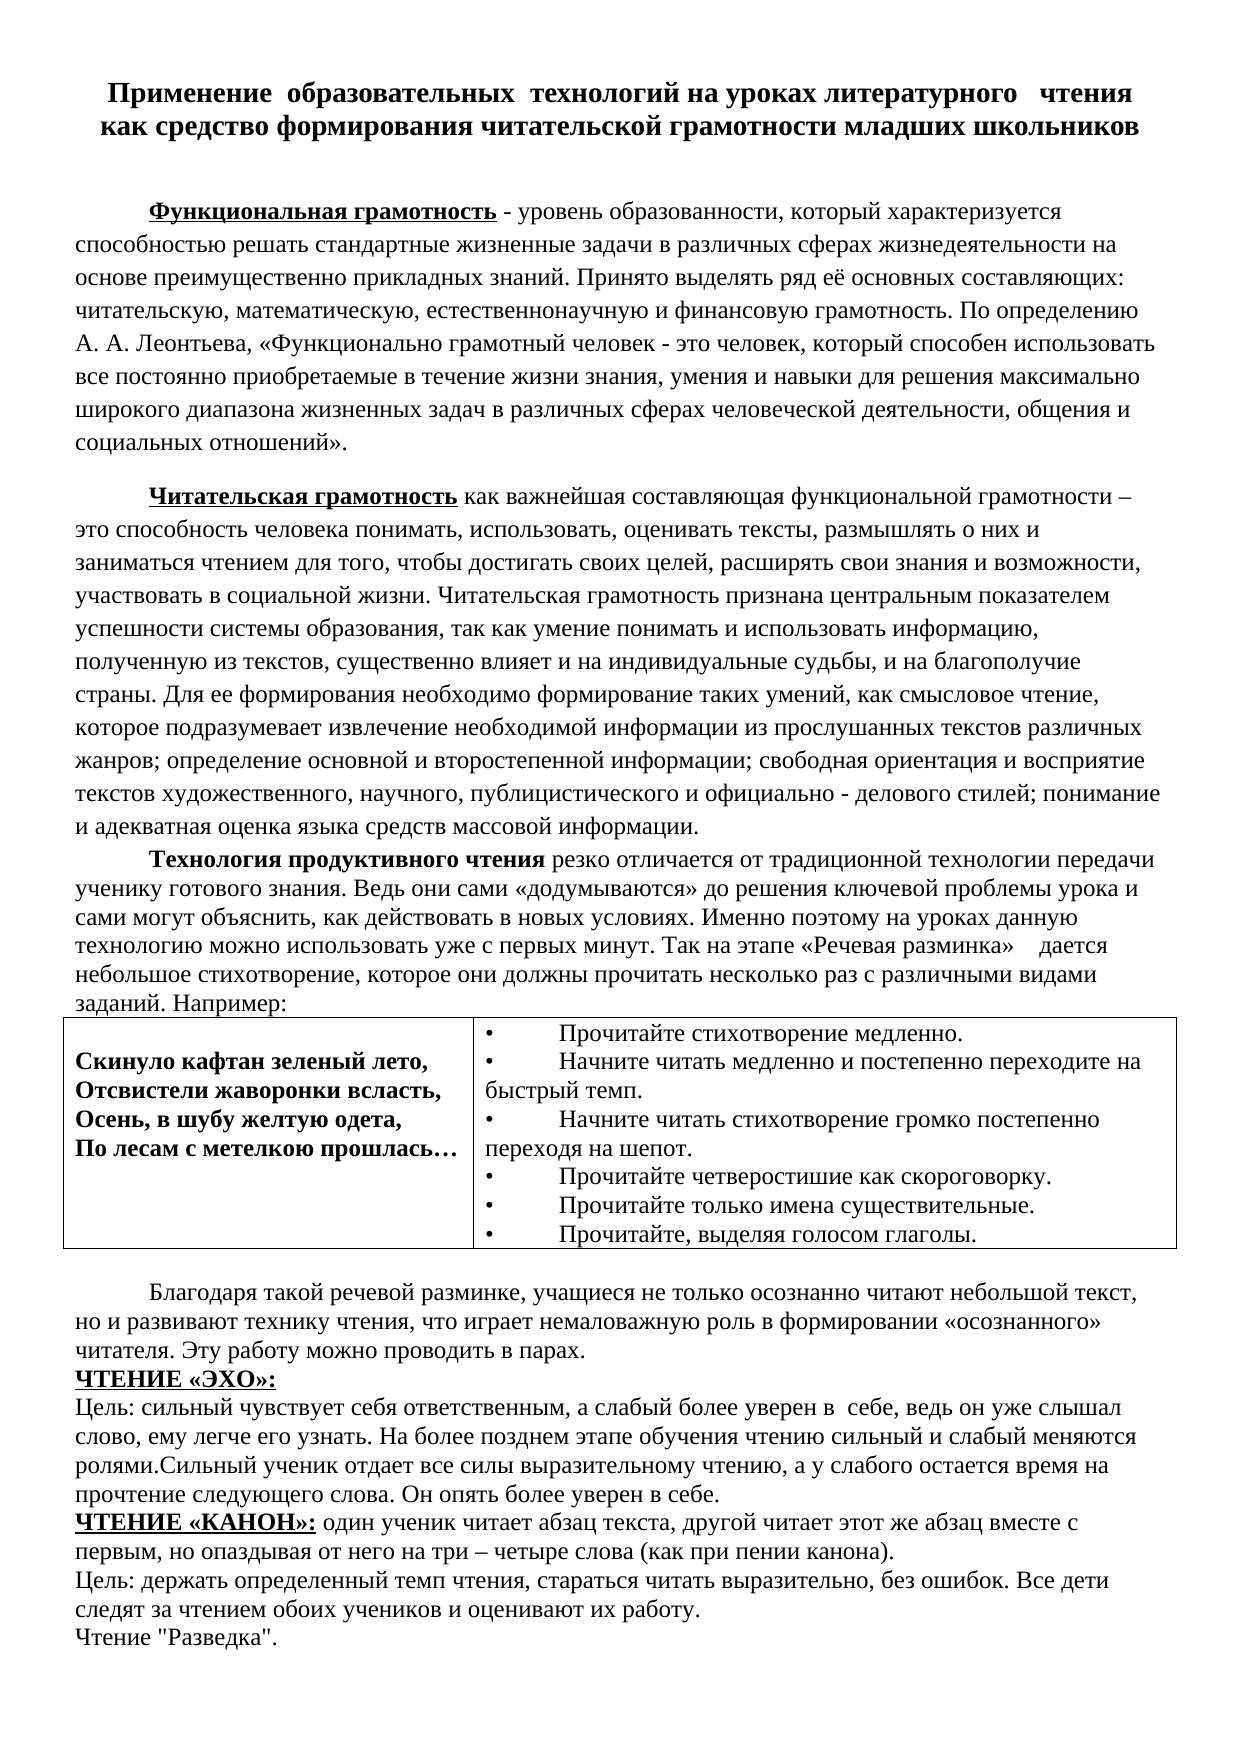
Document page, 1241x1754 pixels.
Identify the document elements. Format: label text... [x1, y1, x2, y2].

table_header • Прочитайте стихотворение медленно. • Начните читать медленно и постепенно переходите на быстрый темп. • Начните читать стихотворение громко постепенно переходя на шепот. • Прочитайте четверостишие как скороговорку. • Прочитайте только имена существительные. • Прочитайте, выделяя голосом глаголы. [474, 1018, 1176, 1248]
text Читательская грамотность как важнейшая составляющая функциональной грамотности – это способность человека понимать, использовать, оценивать тексты, размышлять о них и заниматься чтением для того, чтобы достигать своих целей, расширять свои знания и возможности, участвовать в социальной жизни. Читательская грамотность признана центральным показателем успешности системы образования, так как умение понимать и использовать информацию, полученную из текстов, существенно влияет и на индивидуальные судьбы, и на благополучие страны. Для ее формирования необходимо формирование таких умений, как смысловое чтение, которое подразумевает извлечение необходимой информации из прослушанных текстов различных жанров; определение основной и второстепенной информации; свободная ориентация и восприятие текстов художественного, научного, публицистического и официально - делового стилей; понимание и адекватная оценка языка средств массовой информации. [75, 481, 1165, 840]
text ЧТЕНИЕ «ЭХО»: [75, 1364, 1165, 1392]
text Чтение "Разведка". [75, 1622, 1165, 1651]
text Функциональная грамотность - уровень образованности, который характеризуется способностью решать стандартные жизненные задачи в различных сферах жизнедеятельности на основе преимущественно прикладных знаний. Принято выделять ряд её основных составляющих: читательскую, математическую, естественнонаучную и финансовую грамотность. По определению А. А. Леонтьева, «Функционально грамотный человек - это человек, который способен использовать все постоянно приобретаемые в течение жизни знания, умения и навыки для решения максимально широкого диапазона жизненных задач в различных сферах человеческой деятельности, общения и социальных отношений». [75, 196, 1165, 456]
text ЧТЕНИЕ «КАНОН»: один ученик читает абзац текста, другой читает этот же абзац вместе с первым, но опаздывая от него на три – четыре слова (как при пении канона). [75, 1507, 1165, 1565]
table_header Скинуло кафтан зеленый лето, Отсвистели жаворонки всласть, Осень, в шубу желтую одета, По лесам с метелкою прошлась… [64, 1018, 473, 1248]
text Технология продуктивного чтения резко отличается от традиционной технологии передачи ученику готового знания. Ведь они сами «додумываются» до решения ключевой проблемы урока и сами могут объяснить, как действовать в новых условиях. Именно поэтому на уроках данную технологию можно использовать уже с первых минут. Так на этапе «Речевая разминка» дается небольшое стихотворение, которое они должны прочитать несколько раз с различными видами заданий. Например: [75, 844, 1165, 1017]
text Применение образовательных технологий на уроках литературного чтения [75, 75, 1165, 108]
text Цель: держать определенный темп чтения, стараться читать выразительно, без ошибок. Все дети следят за чтением обоих учеников и оценивают их работу. [75, 1565, 1165, 1622]
text Цель: сильный чувствует себя ответственным, а слабый более уверен в себе, ведь он уже слышал слово, ему легче его узнать. На более позднем этапе обучения чтению сильный и слабый меняются ролями.Сильный ученик отдает все силы выразительному чтению, а у слабого остается время на прочтение следующего слова. Он опять более уверен в себе. [75, 1392, 1165, 1507]
text как средство формирования читательской грамотности младших школьников [75, 108, 1165, 142]
text Благодаря такой речевой разминке, учащиеся не только осознанно читают небольшой текст, но и развивают технику чтения, что играет немаловажную роль в формировании «осознанного» читателя. Эту работу можно проводить в парах. [75, 1277, 1165, 1364]
